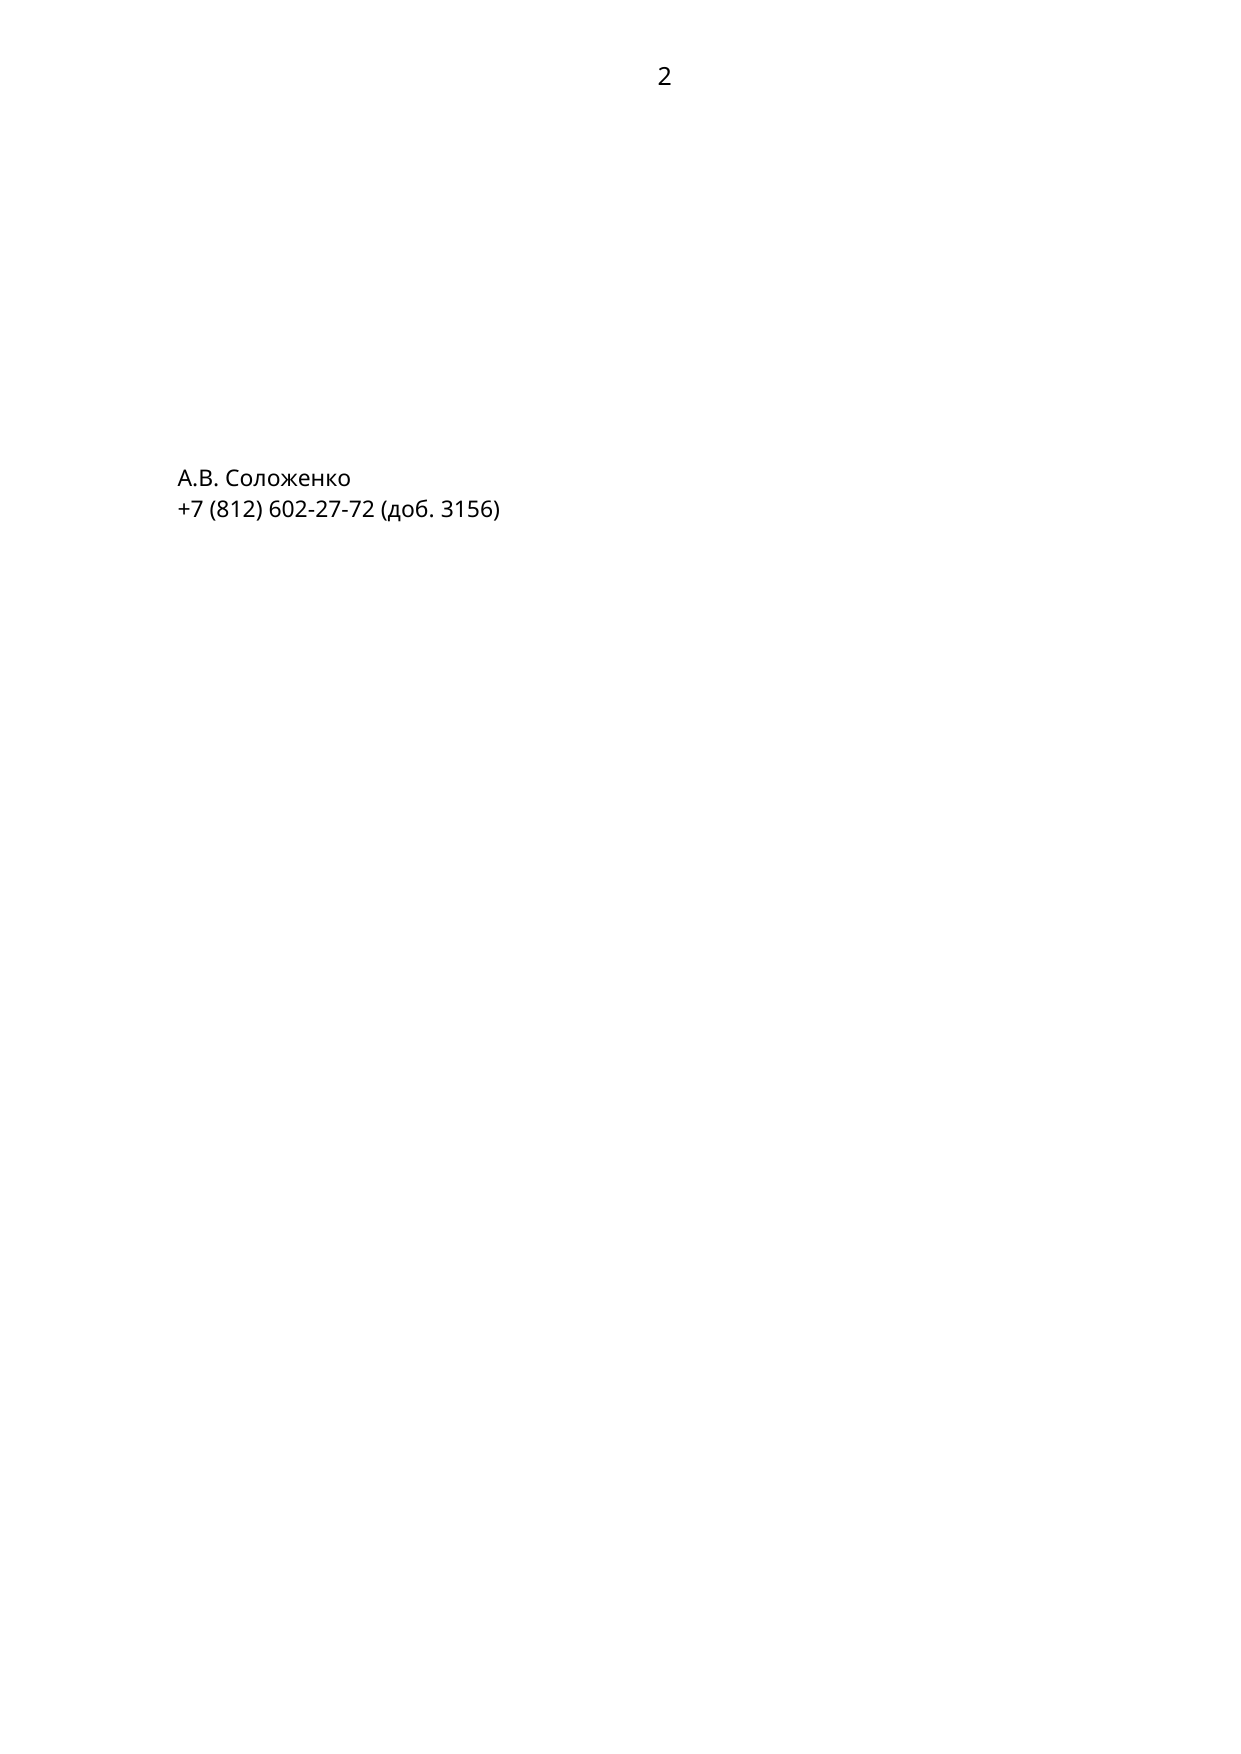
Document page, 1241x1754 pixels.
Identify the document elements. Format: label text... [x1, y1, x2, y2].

text А.В. Соложенко [177, 462, 1152, 493]
text +7 (812) 602-27-72 (доб. 3156) [177, 493, 1152, 524]
